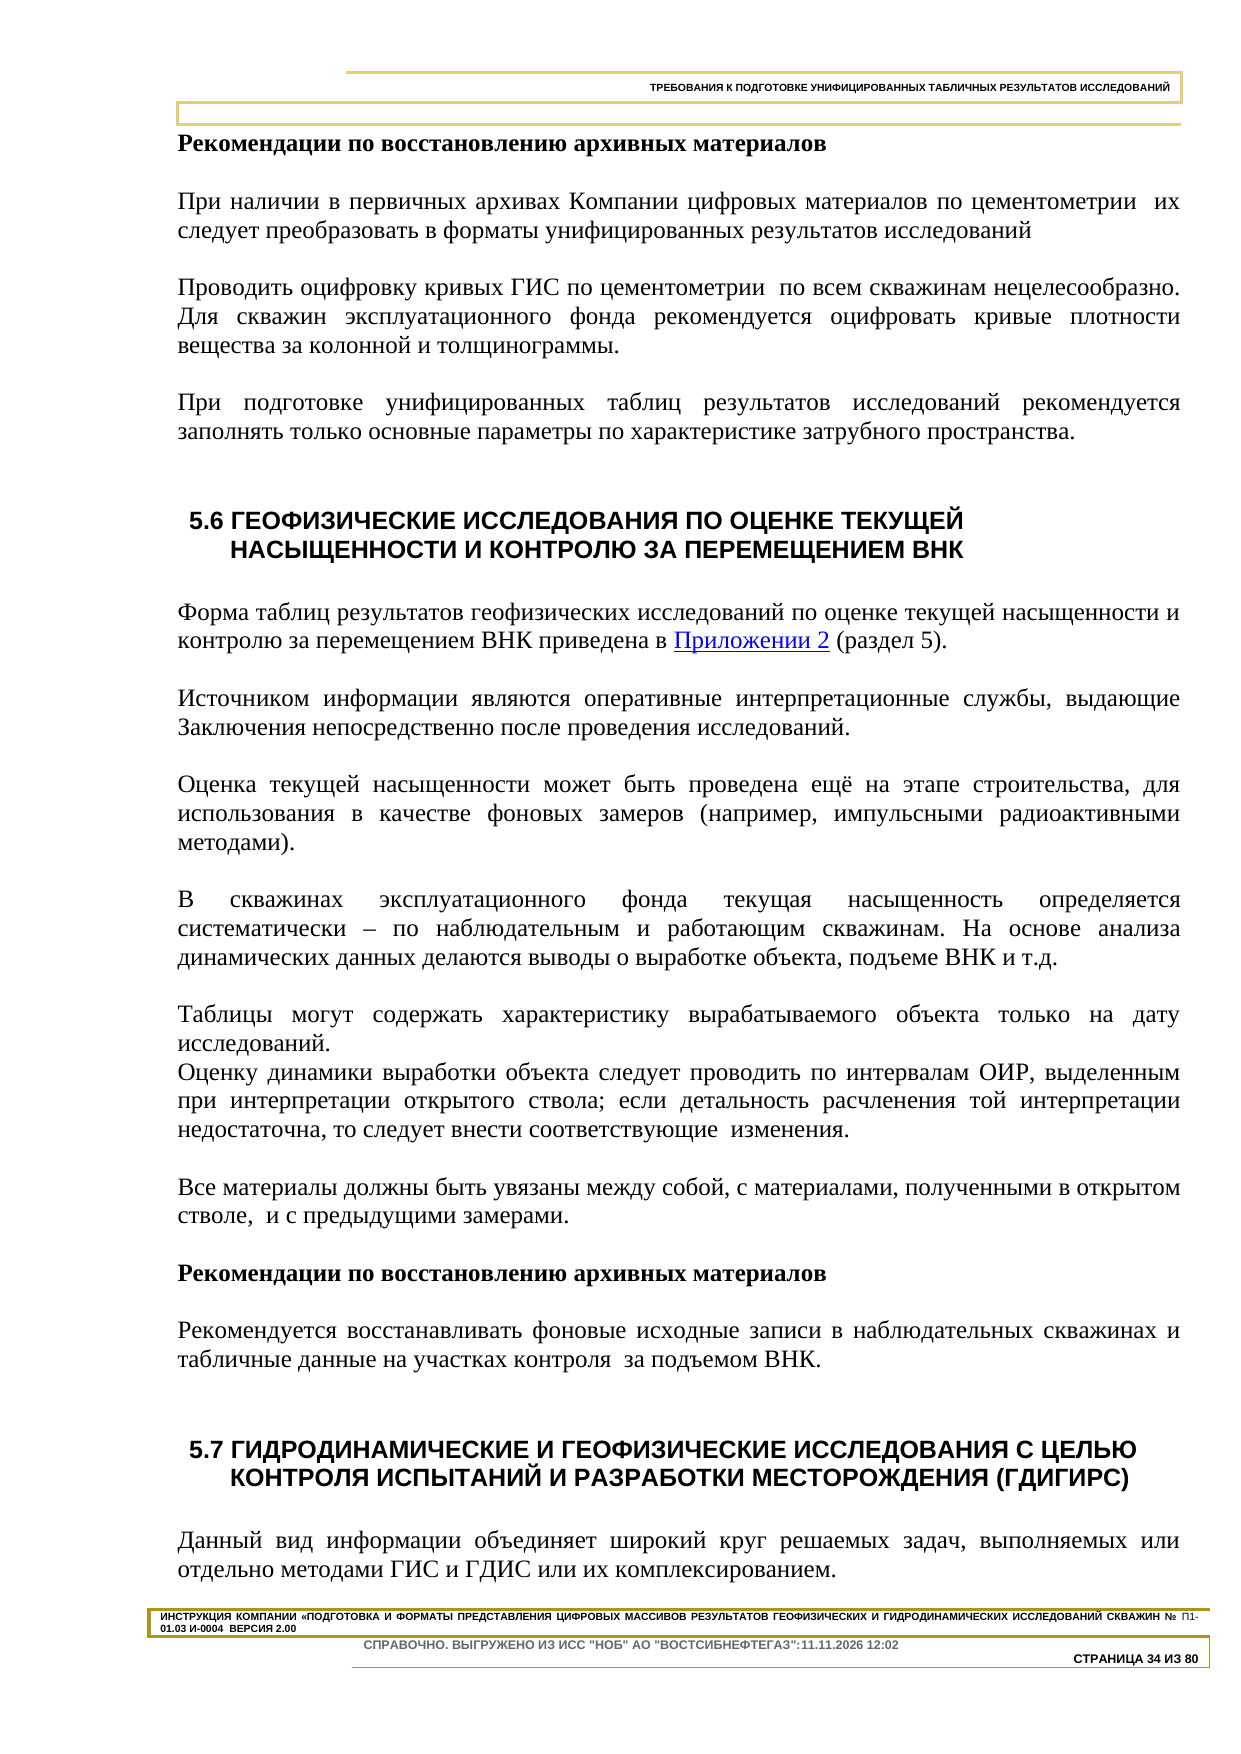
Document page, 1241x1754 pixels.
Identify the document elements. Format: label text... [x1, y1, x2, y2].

list Оценку динамики выработки объекта следует проводить по интервалам ОИР, выделенным при интерпретации открытого ствола; если детальность расчленения той интерпретации недостаточна, то следует внести соответствующие изменения. [177, 1057, 1181, 1143]
text Таблицы могут содержать характеристику вырабатываемого объекта только на дату исследований. [177, 999, 1181, 1057]
text Данный вид информации объединяет широкий круг решаемых задач, выполняемых или отдельно методами ГИС и ГДИС или их комплексированием. [177, 1525, 1181, 1583]
subtitle ГИДРОДИНАМИЧЕСКИЕ И ГЕОФИЗИЧЕСКИЕ ИССЛЕДОВАНИЯ С ЦЕЛЬЮ КОНТРОЛЯ ИСПЫТАНИЙ И РАЗРАБОТКИ МЕСТОРОЖДЕНИЯ (ГДИГИРС) [189, 1435, 1181, 1492]
text Форма таблиц результатов геофизических исследований по оценке текущей насыщенности и контролю за перемещением ВНК приведена в Приложении 2 (раздел 5). [177, 597, 1181, 654]
text Проводить оцифровку кривых ГИС по цементометрии по всем скважинам нецелесообразно. Для скважин эксплуатационного фонда рекомендуется оцифровать кривые плотности вещества за колонной и толщинограммы. [177, 272, 1181, 358]
text Источником информации являются оперативные интерпретационные службы, выдающие Заключения непосредственно после проведения исследований. [177, 683, 1181, 741]
text Все материалы должны быть увязаны между собой, с материалами, полученными в открытом стволе, и с предыдущими замерами. [177, 1172, 1181, 1229]
text При наличии в первичных архивах Компании цифровых материалов по цементометрии их следует преобразовать в форматы унифицированных результатов исследований [177, 186, 1181, 243]
text Рекомендации по восстановлению архивных материалов [177, 1258, 1181, 1287]
subtitle ГЕОФИЗИЧЕСКИЕ ИССЛЕДОВАНИЯ ПО ОЦЕНКЕ ТЕКУЩЕЙ НАСЫЩЕННОСТИ И КОНТРОЛЮ ЗА ПЕРЕМЕЩЕНИЕМ ВНК [189, 506, 1181, 564]
text При подготовке унифицированных таблиц результатов исследований рекомендуется заполнять только основные параметры по характеристике затрубного пространства. [177, 387, 1181, 445]
text В скважинах эксплуатационного фонда текущая насыщенность определяется систематически – по наблюдательным и работающим скважинам. На основе анализа динамических данных делаются выводы о выработке объекта, подъеме ВНК и т.д. [177, 884, 1181, 971]
text Оценка текущей насыщенности может быть проведена ещё на этапе строительства, для использования в качестве фоновых замеров (например, импульсными радиоактивными методами). [177, 769, 1181, 856]
text Рекомендуется восстанавливать фоновые исходные записи в наблюдательных скважинах и табличные данные на участках контроля за подъемом ВНК. [177, 1316, 1181, 1373]
text Рекомендации по восстановлению архивных материалов [177, 128, 1181, 157]
